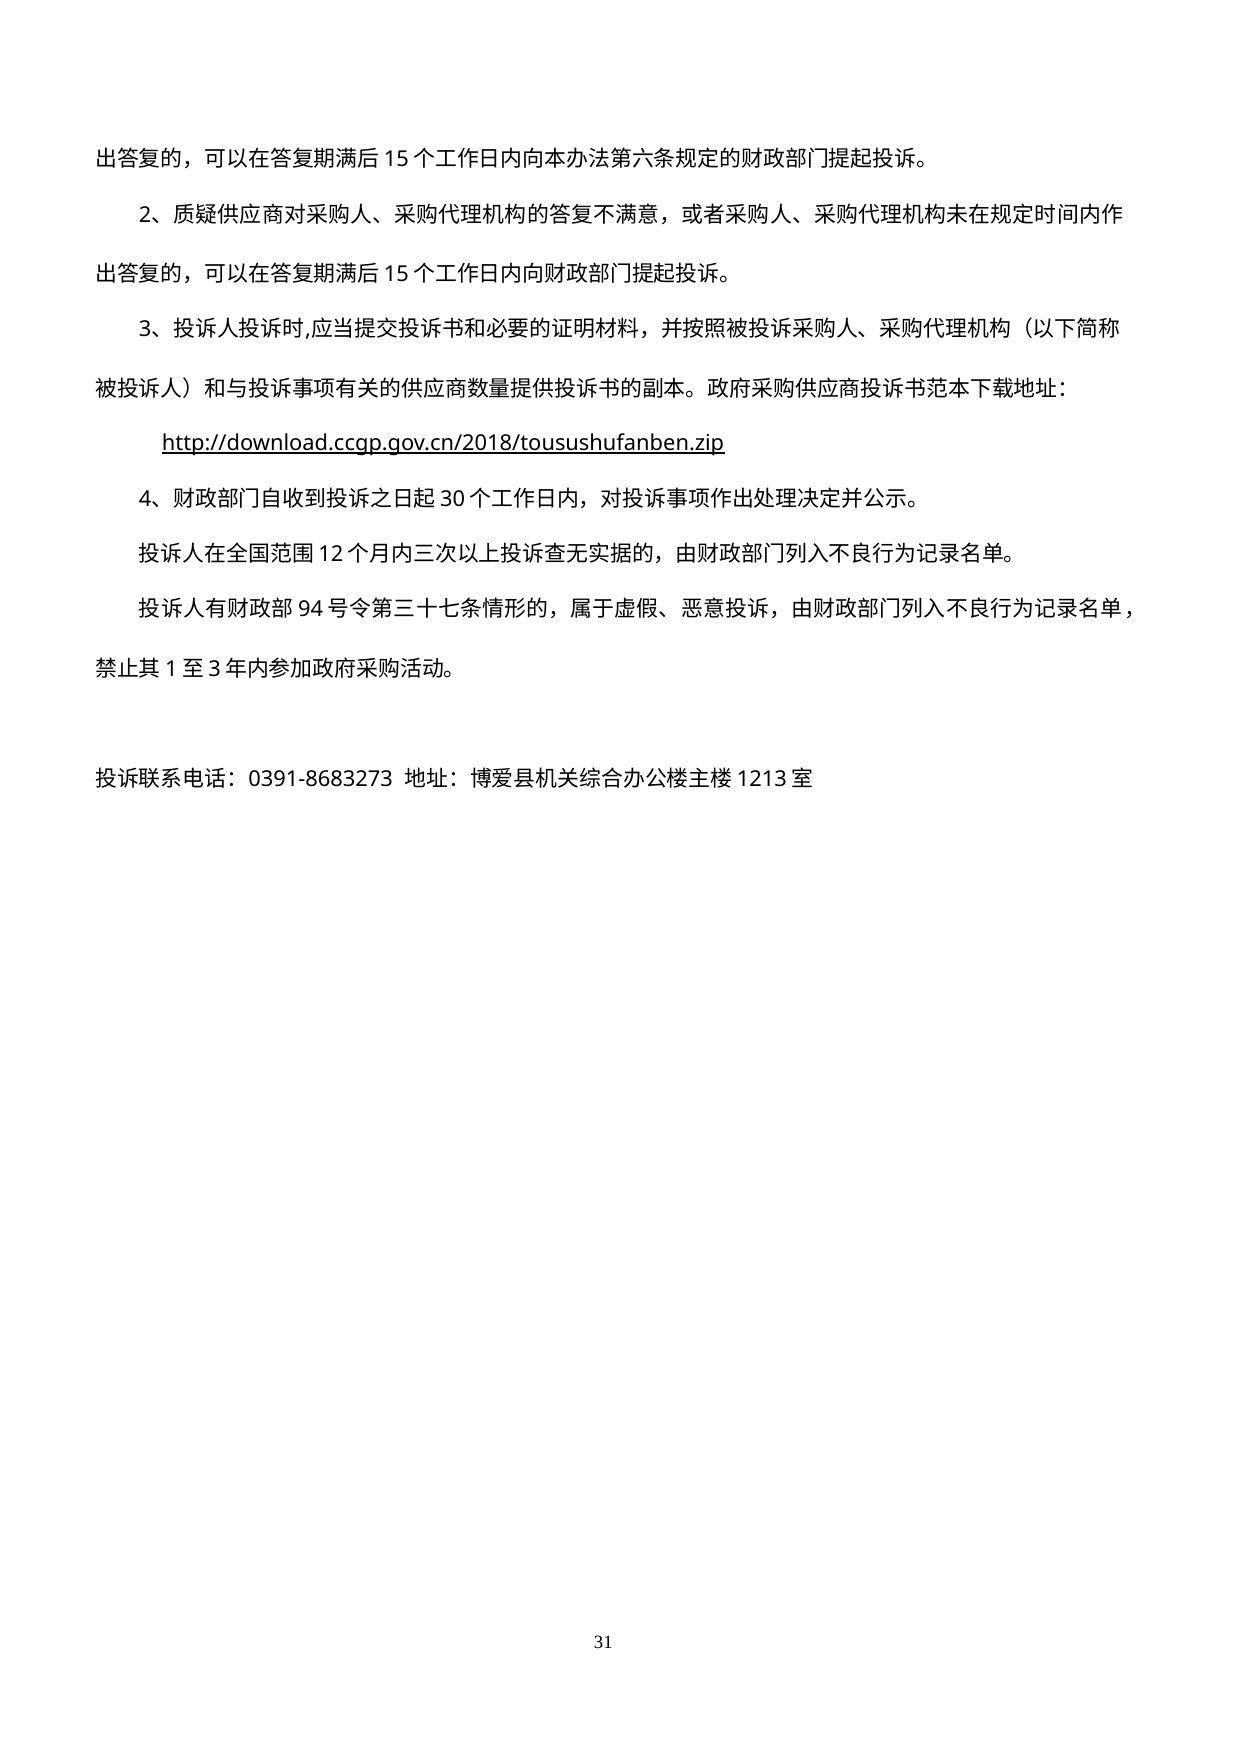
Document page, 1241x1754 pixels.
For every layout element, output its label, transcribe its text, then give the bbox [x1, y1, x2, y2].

text 投诉人有财政部94号令第三十七条情形的，属于虚假、恶意投诉，由财政部门列入不良行为记录名单，禁止其1至3年内参加政府采购活动。 [95, 588, 1124, 687]
text 2、质疑供应商对采购人、采购代理机构的答复不满意，或者采购人、采购代理机构未在规定时间内作出答复的，可以在答复期满后15个工作日内向财政部门提起投诉。 [95, 193, 1124, 292]
text 3、投诉人投诉时,应当提交投诉书和必要的证明材料，并按照被投诉采购人、采购代理机构（以下简称被投诉人）和与投诉事项有关的供应商数量提供投诉书的副本。政府采购供应商投诉书范本下载地址： [95, 307, 1124, 406]
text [95, 137, 1124, 177]
text 投诉联系电话：0391-8683273 地址：博爱县机关综合办公楼主楼1213室 [95, 757, 1124, 796]
list 财政部门自收到投诉之日起30个工作日内，对投诉事项作出处理决定并公示。 [95, 477, 1124, 516]
text 投诉人在全国范围12个月内三次以上投诉查无实据的，由财政部门列入不良行为记录名单。 [95, 532, 1124, 572]
text http://download.ccgp.gov.cn/2018/tousushufanben.zip [95, 422, 1124, 462]
